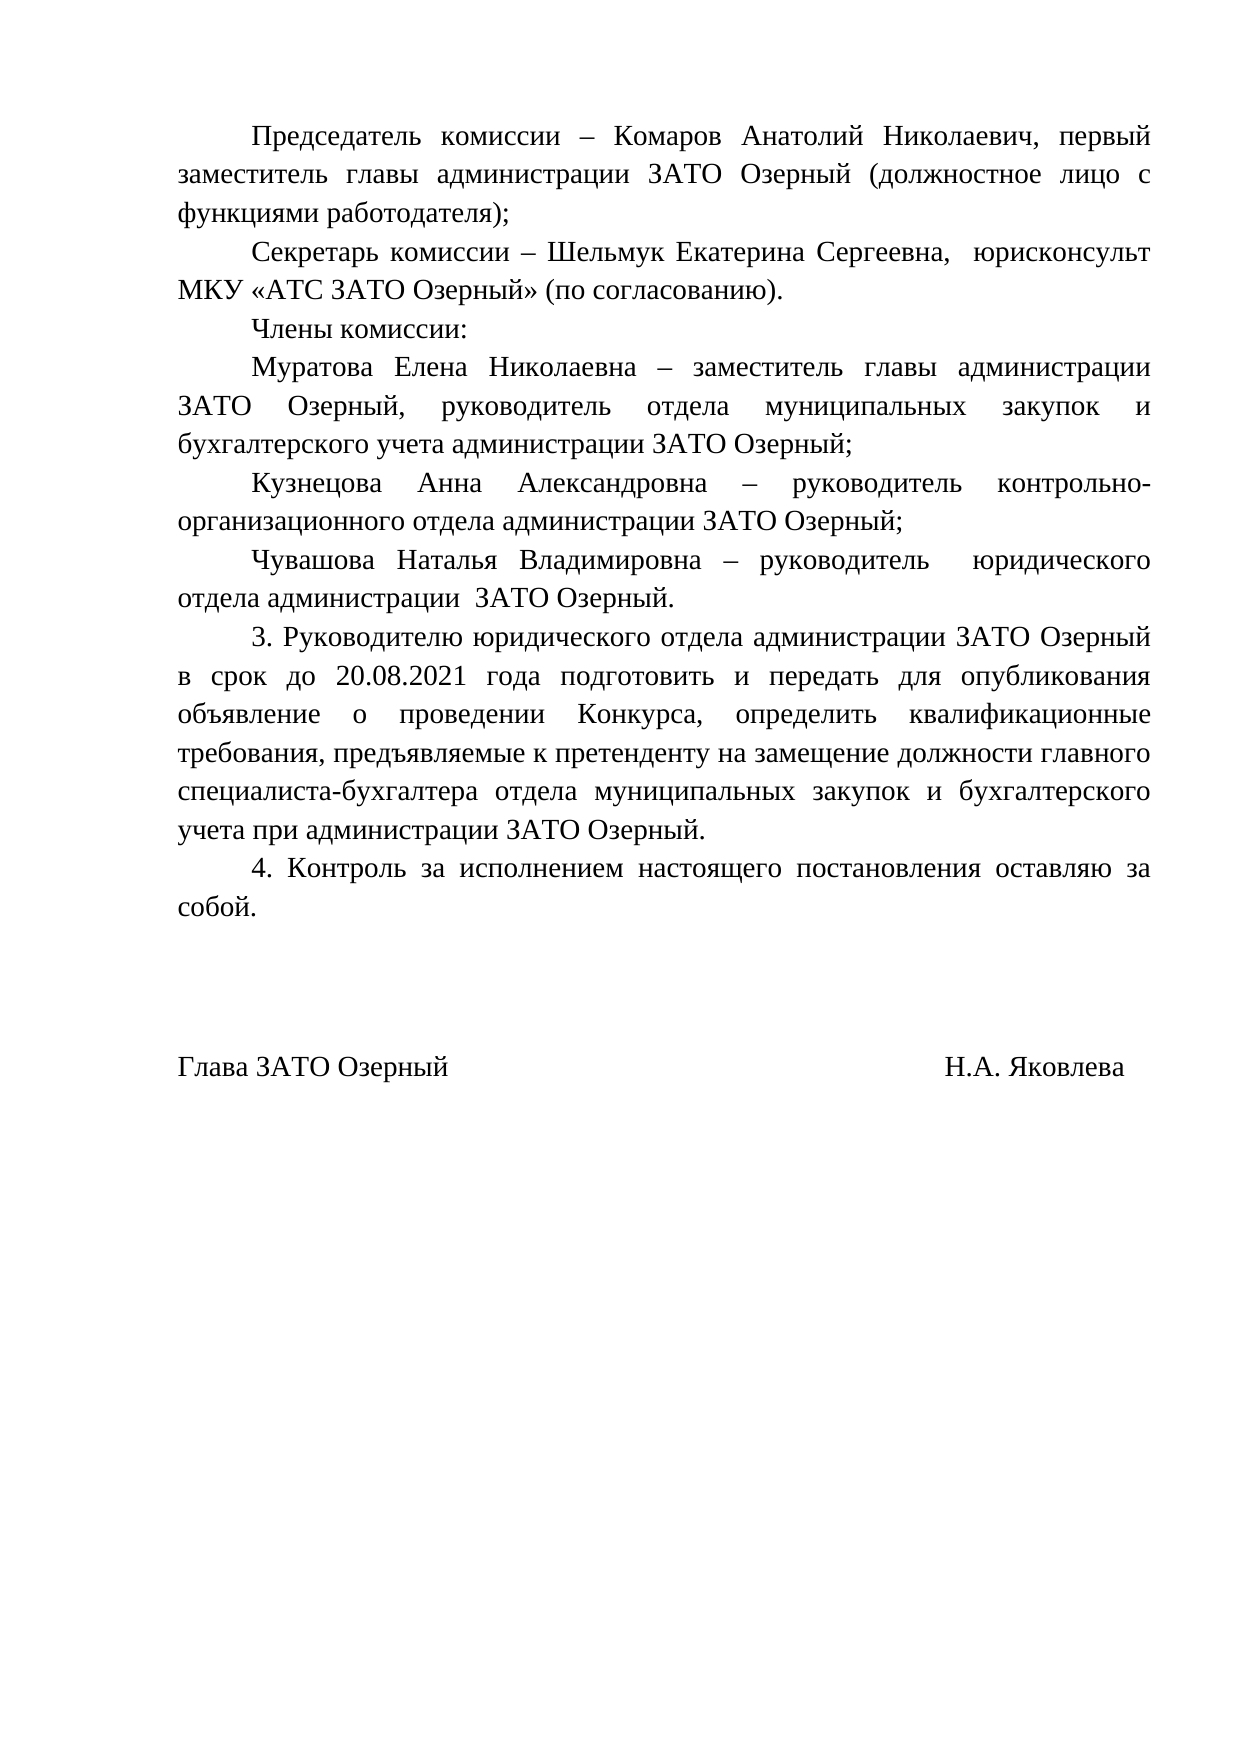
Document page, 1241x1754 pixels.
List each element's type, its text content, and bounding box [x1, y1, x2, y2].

text Муратова Елена Николаевна – заместитель главы администрации ЗАТО Озерный, руководитель отдела муниципальных закупок и бухгалтерского учета администрации ЗАТО Озерный; [177, 349, 1152, 460]
text Кузнецова Анна Александровна – руководитель контрольно-организационного отдела администрации ЗАТО Озерный; [177, 465, 1152, 537]
text 4. Контроль за исполнением настоящего постановления оставляю за собой. [177, 850, 1152, 922]
text Глава ЗАТО Озерный Н.А. Яковлева [177, 1049, 1152, 1083]
text Чувашова Наталья Владимировна – руководитель юридического отдела администрации ЗАТО Озерный. [177, 542, 1152, 614]
text Секретарь комиссии – Шельмук Екатерина Сергеевна, юрисконсульт МКУ «АТС ЗАТО Озерный» (по согласованию). [177, 234, 1152, 306]
text Члены комиссии: [177, 311, 1152, 344]
text 3. Руководителю юридического отдела администрации ЗАТО Озерный в срок до 20.08.2021 года подготовить и передать для опубликования объявление о проведении Конкурса, определить квалификационные требования, предъявляемые к претенденту на замещение должности главного специалиста-бухгалтера отдела муниципальных закупок и бухгалтерского учета при администрации ЗАТО Озерный. [177, 619, 1152, 845]
text Председатель комиссии – Комаров Анатолий Николаевич, первый заместитель главы администрации ЗАТО Озерный (должностное лицо с функциями работодателя); [177, 118, 1152, 229]
